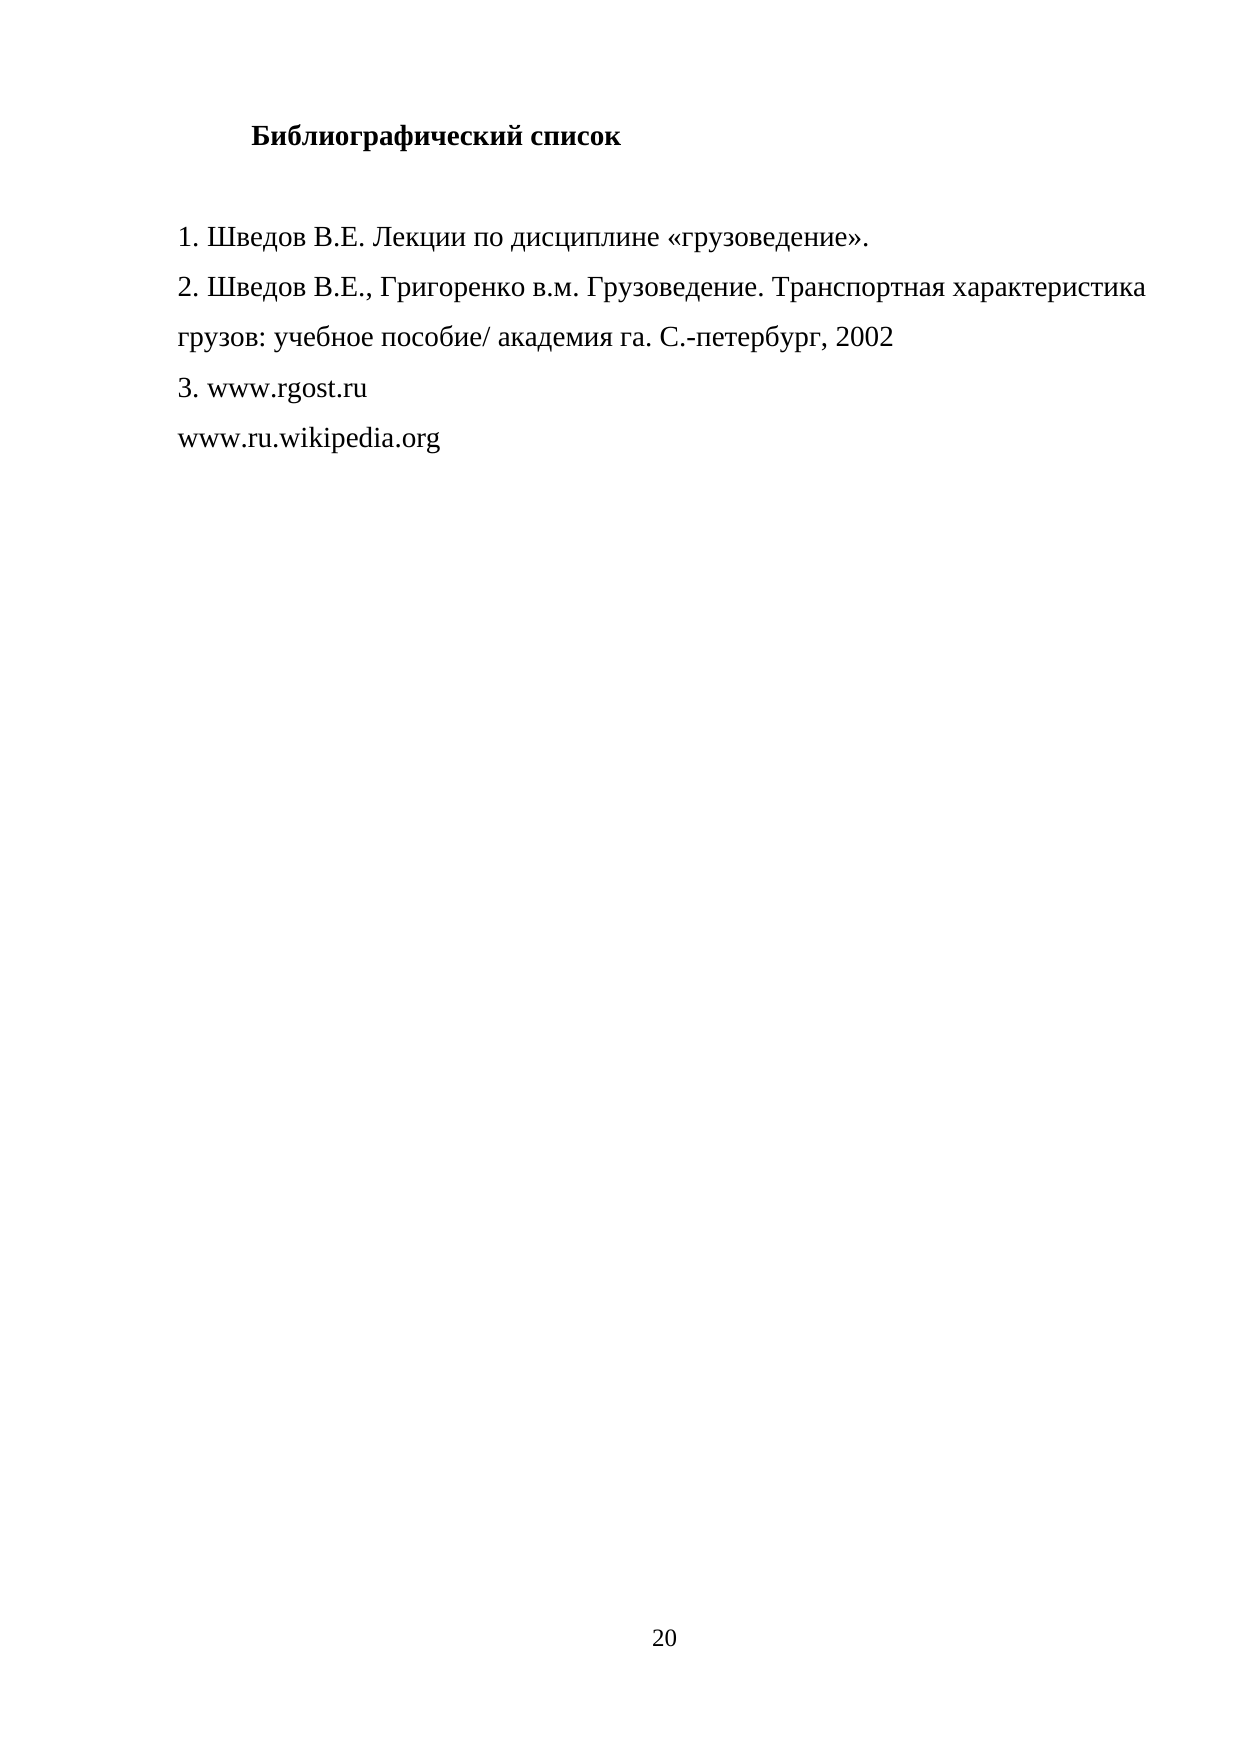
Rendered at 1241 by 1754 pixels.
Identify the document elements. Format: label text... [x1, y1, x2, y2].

list Шведов В.Е., Григоренко в.м. Грузоведение. Транспортная характеристика грузов: учебное пособие/ академия га. С.-петербург, 2002 [177, 269, 1152, 353]
text Библиографический список [177, 118, 1152, 152]
text www.ru.wikipedia.org [177, 420, 1152, 453]
list Шведов В.Е. Лекции по дисциплине «грузоведение». [177, 219, 1152, 252]
list www.rgost.ru [177, 370, 1152, 403]
